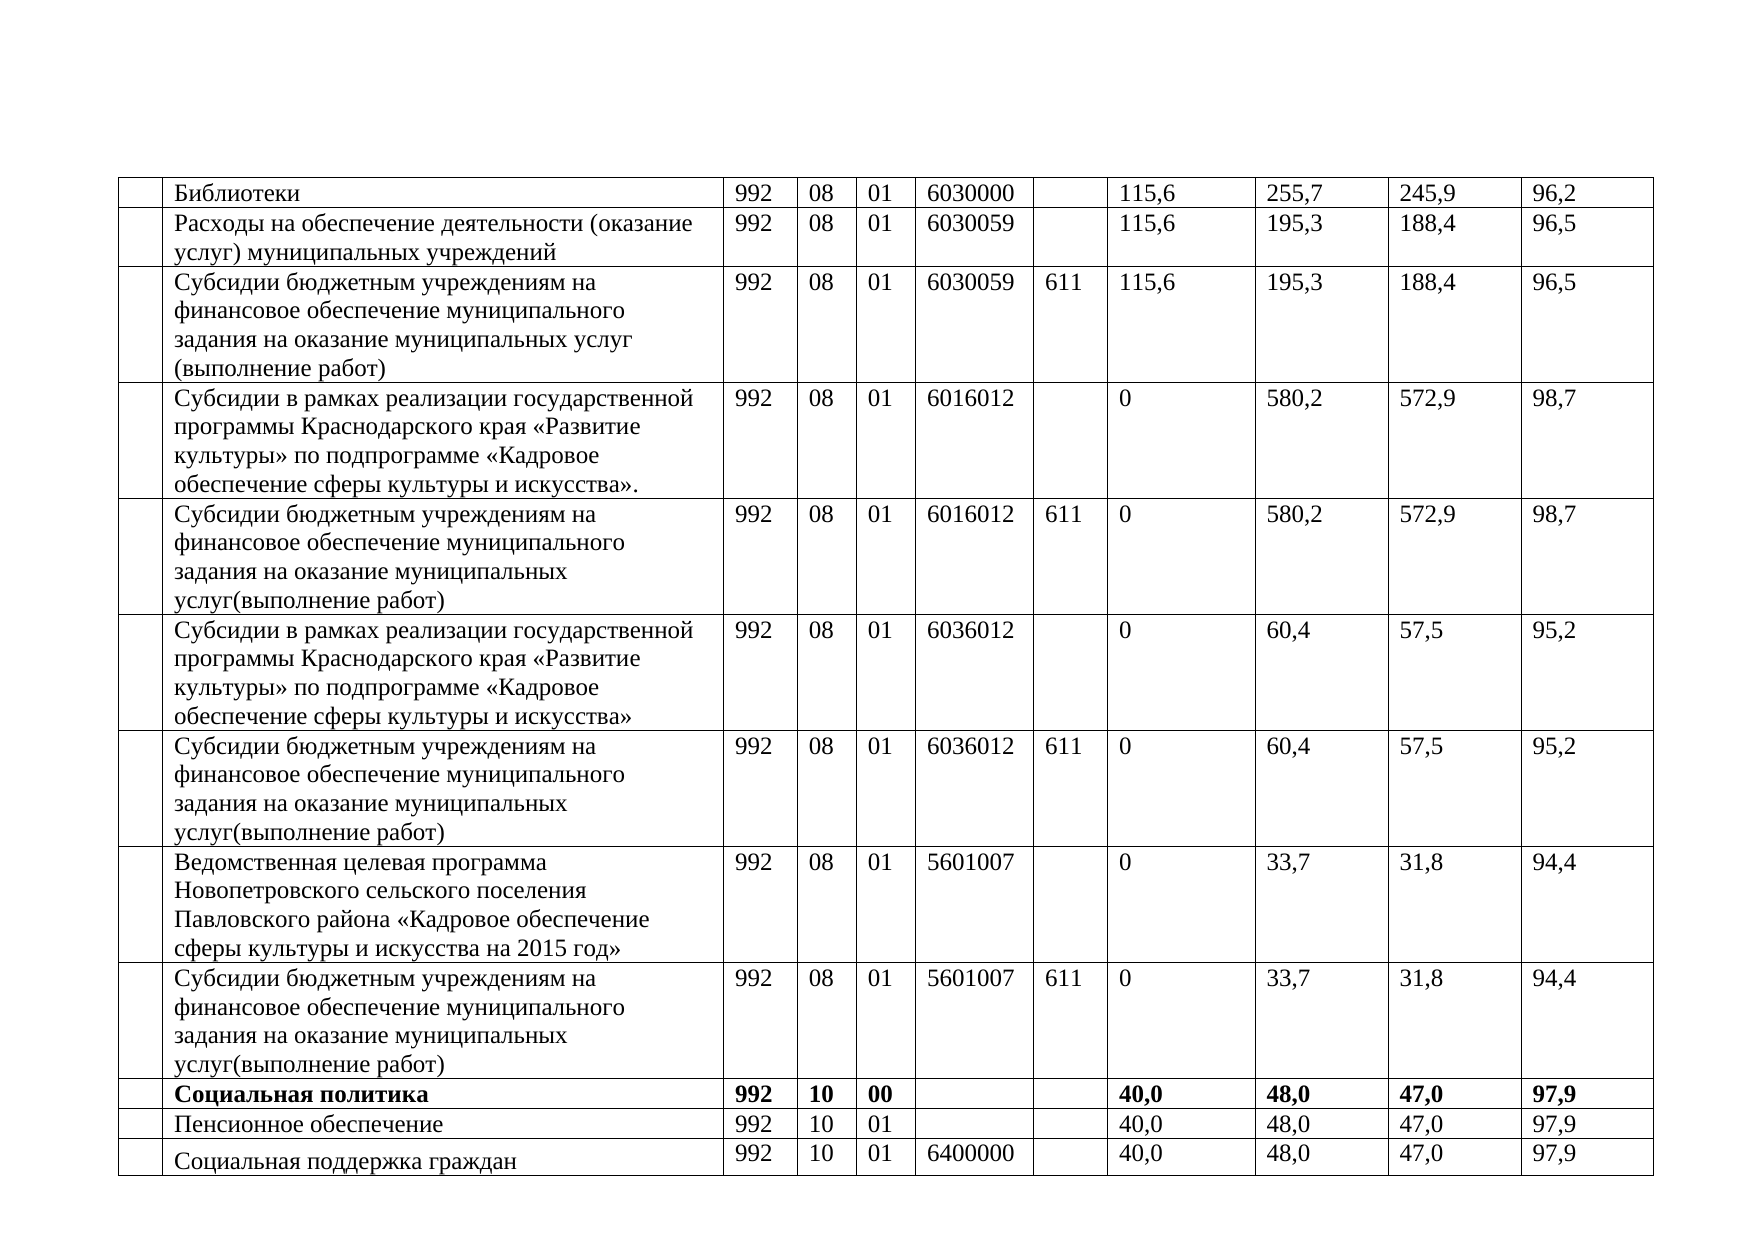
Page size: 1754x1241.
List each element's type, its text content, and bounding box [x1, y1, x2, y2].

table_cell 01 [857, 267, 915, 382]
table_cell Субсидии в рамках реализации государственной программы Краснодарского края «Развитие культуры» по подпрограмме «Кадровое обеспечение сферы культуры и искусства» [163, 615, 723, 730]
table_cell 40,0 [1108, 1109, 1255, 1137]
table_cell 57,5 [1389, 615, 1521, 730]
table_cell 47,0 [1389, 1079, 1521, 1108]
table_cell 188,4 [1389, 267, 1521, 382]
table_cell [119, 847, 162, 962]
table_cell 08 [798, 208, 856, 266]
table_cell 992 [724, 499, 797, 614]
table_cell 08 [798, 731, 856, 846]
table_cell 580,2 [1256, 499, 1388, 614]
table_cell 96,2 [1522, 178, 1653, 207]
table_cell [1034, 178, 1107, 207]
table_cell Субсидии бюджетным учреждениям на финансовое обеспечение муниципального задания на оказание муниципальных услуг(выполнение работ) [163, 731, 723, 846]
table_cell 115,6 [1108, 178, 1255, 207]
table_cell 6016012 [916, 383, 1033, 498]
table_cell Расходы на обеспечение деятельности (оказание услуг) муниципальных учреждений [163, 208, 723, 266]
table_cell 5601007 [916, 847, 1033, 962]
table_cell 5601007 [916, 963, 1033, 1078]
table_cell [119, 499, 162, 614]
table_cell 08 [798, 267, 856, 382]
table_cell 572,9 [1389, 383, 1521, 498]
table_cell 94,4 [1522, 847, 1653, 962]
table_cell 47,0 [1389, 1139, 1521, 1174]
table_cell 01 [857, 1139, 915, 1174]
table_cell 96,5 [1522, 267, 1653, 382]
table_cell [916, 1109, 1033, 1137]
table_cell 992 [724, 383, 797, 498]
table_cell [119, 963, 162, 1078]
table_cell 6030059 [916, 208, 1033, 266]
table_cell 6036012 [916, 731, 1033, 846]
table_cell 48,0 [1256, 1139, 1388, 1174]
table_cell 94,4 [1522, 963, 1653, 1078]
table_cell Социальная поддержка граждан [163, 1139, 723, 1174]
table_cell Субсидии бюджетным учреждениям на финансовое обеспечение муниципального задания на оказание муниципальных услуг (выполнение работ) [163, 267, 723, 382]
table_cell 0 [1108, 499, 1255, 614]
table_cell 48,0 [1256, 1079, 1388, 1108]
table_cell Субсидии бюджетным учреждениям на финансовое обеспечение муниципального задания на оказание муниципальных услуг(выполнение работ) [163, 499, 723, 614]
table_cell 01 [857, 499, 915, 614]
table_cell 255,7 [1256, 178, 1388, 207]
table_cell [1034, 1139, 1107, 1174]
table_cell 33,7 [1256, 847, 1388, 962]
table_cell 992 [724, 963, 797, 1078]
table_cell 08 [798, 847, 856, 962]
table_cell 611 [1034, 963, 1107, 1078]
table_cell [916, 1079, 1033, 1108]
table_cell [1034, 847, 1107, 962]
table_cell 47,0 [1389, 1109, 1521, 1137]
table_cell 992 [724, 847, 797, 962]
table_cell 992 [724, 731, 797, 846]
table_cell [119, 1109, 162, 1137]
table_cell 115,6 [1108, 267, 1255, 382]
table_cell 00 [857, 1079, 915, 1108]
table_cell 95,2 [1522, 615, 1653, 730]
table_cell 195,3 [1256, 267, 1388, 382]
table_cell 31,8 [1389, 847, 1521, 962]
table_cell [1034, 1079, 1107, 1108]
table_cell 572,9 [1389, 499, 1521, 614]
table_cell 57,5 [1389, 731, 1521, 846]
table_cell 97,9 [1522, 1109, 1653, 1137]
table_cell [119, 1139, 162, 1174]
table_cell 6400000 [916, 1139, 1033, 1174]
table_cell 115,6 [1108, 208, 1255, 266]
table_cell 245,9 [1389, 178, 1521, 207]
table_cell 01 [857, 731, 915, 846]
table_cell 01 [857, 847, 915, 962]
table_cell 10 [798, 1109, 856, 1137]
table_cell 33,7 [1256, 963, 1388, 1078]
table_cell 40,0 [1108, 1139, 1255, 1174]
table_cell 0 [1108, 731, 1255, 846]
table_cell 6016012 [916, 499, 1033, 614]
table_cell Пенсионное обеспечение [163, 1109, 723, 1137]
table_cell [119, 731, 162, 846]
table_cell [119, 267, 162, 382]
table_cell 0 [1108, 963, 1255, 1078]
table_cell 08 [798, 615, 856, 730]
table_cell 611 [1034, 267, 1107, 382]
table_cell 08 [798, 499, 856, 614]
table_cell 08 [798, 178, 856, 207]
table_cell 6030000 [916, 178, 1033, 207]
table_cell 992 [724, 208, 797, 266]
table_cell 0 [1108, 615, 1255, 730]
table_cell 97,9 [1522, 1139, 1653, 1174]
table_cell Субсидии бюджетным учреждениям на финансовое обеспечение муниципального задания на оказание муниципальных услуг(выполнение работ) [163, 963, 723, 1078]
table_cell 08 [798, 963, 856, 1078]
table_cell 992 [724, 1139, 797, 1174]
table_cell [119, 1079, 162, 1108]
table_cell 992 [724, 267, 797, 382]
table_cell 01 [857, 178, 915, 207]
table_cell 08 [798, 383, 856, 498]
table_cell 6036012 [916, 615, 1033, 730]
table_cell 60,4 [1256, 731, 1388, 846]
table_cell 96,5 [1522, 208, 1653, 266]
table_cell [1034, 208, 1107, 266]
table_cell [119, 615, 162, 730]
table_cell 611 [1034, 731, 1107, 846]
table_cell [1034, 615, 1107, 730]
table_cell 01 [857, 1109, 915, 1137]
table_cell 01 [857, 963, 915, 1078]
table_cell 580,2 [1256, 383, 1388, 498]
table_cell [119, 208, 162, 266]
table_cell [119, 383, 162, 498]
table_cell Социальная политика [163, 1079, 723, 1108]
table_cell 0 [1108, 383, 1255, 498]
table_cell 188,4 [1389, 208, 1521, 266]
table_cell 992 [724, 1079, 797, 1108]
table_cell [1034, 383, 1107, 498]
table_cell 97,9 [1522, 1079, 1653, 1108]
table_cell 10 [798, 1079, 856, 1108]
table_cell Ведомственная целевая программа Новопетровского сельского поселения Павловского района «Кадровое обеспечение сферы культуры и искусства на 2015 год» [163, 847, 723, 962]
table_cell 01 [857, 615, 915, 730]
table_cell [1034, 1109, 1107, 1137]
table_cell 01 [857, 208, 915, 266]
table_cell 95,2 [1522, 731, 1653, 846]
table_cell 98,7 [1522, 499, 1653, 614]
table_cell 992 [724, 178, 797, 207]
table_cell 60,4 [1256, 615, 1388, 730]
table_cell 992 [724, 615, 797, 730]
table_cell 31,8 [1389, 963, 1521, 1078]
table_cell Библиотеки [163, 178, 723, 207]
table_cell 98,7 [1522, 383, 1653, 498]
table_cell 611 [1034, 499, 1107, 614]
table_cell 10 [798, 1139, 856, 1174]
table_cell 195,3 [1256, 208, 1388, 266]
table_cell 992 [724, 1109, 797, 1137]
table_cell 40,0 [1108, 1079, 1255, 1108]
table_cell 0 [1108, 847, 1255, 962]
table_cell Субсидии в рамках реализации государственной программы Краснодарского края «Развитие культуры» по подпрограмме «Кадровое обеспечение сферы культуры и искусства». [163, 383, 723, 498]
table_cell 48,0 [1256, 1109, 1388, 1137]
table_cell [119, 178, 162, 207]
table_cell 6030059 [916, 267, 1033, 382]
table_cell 01 [857, 383, 915, 498]
